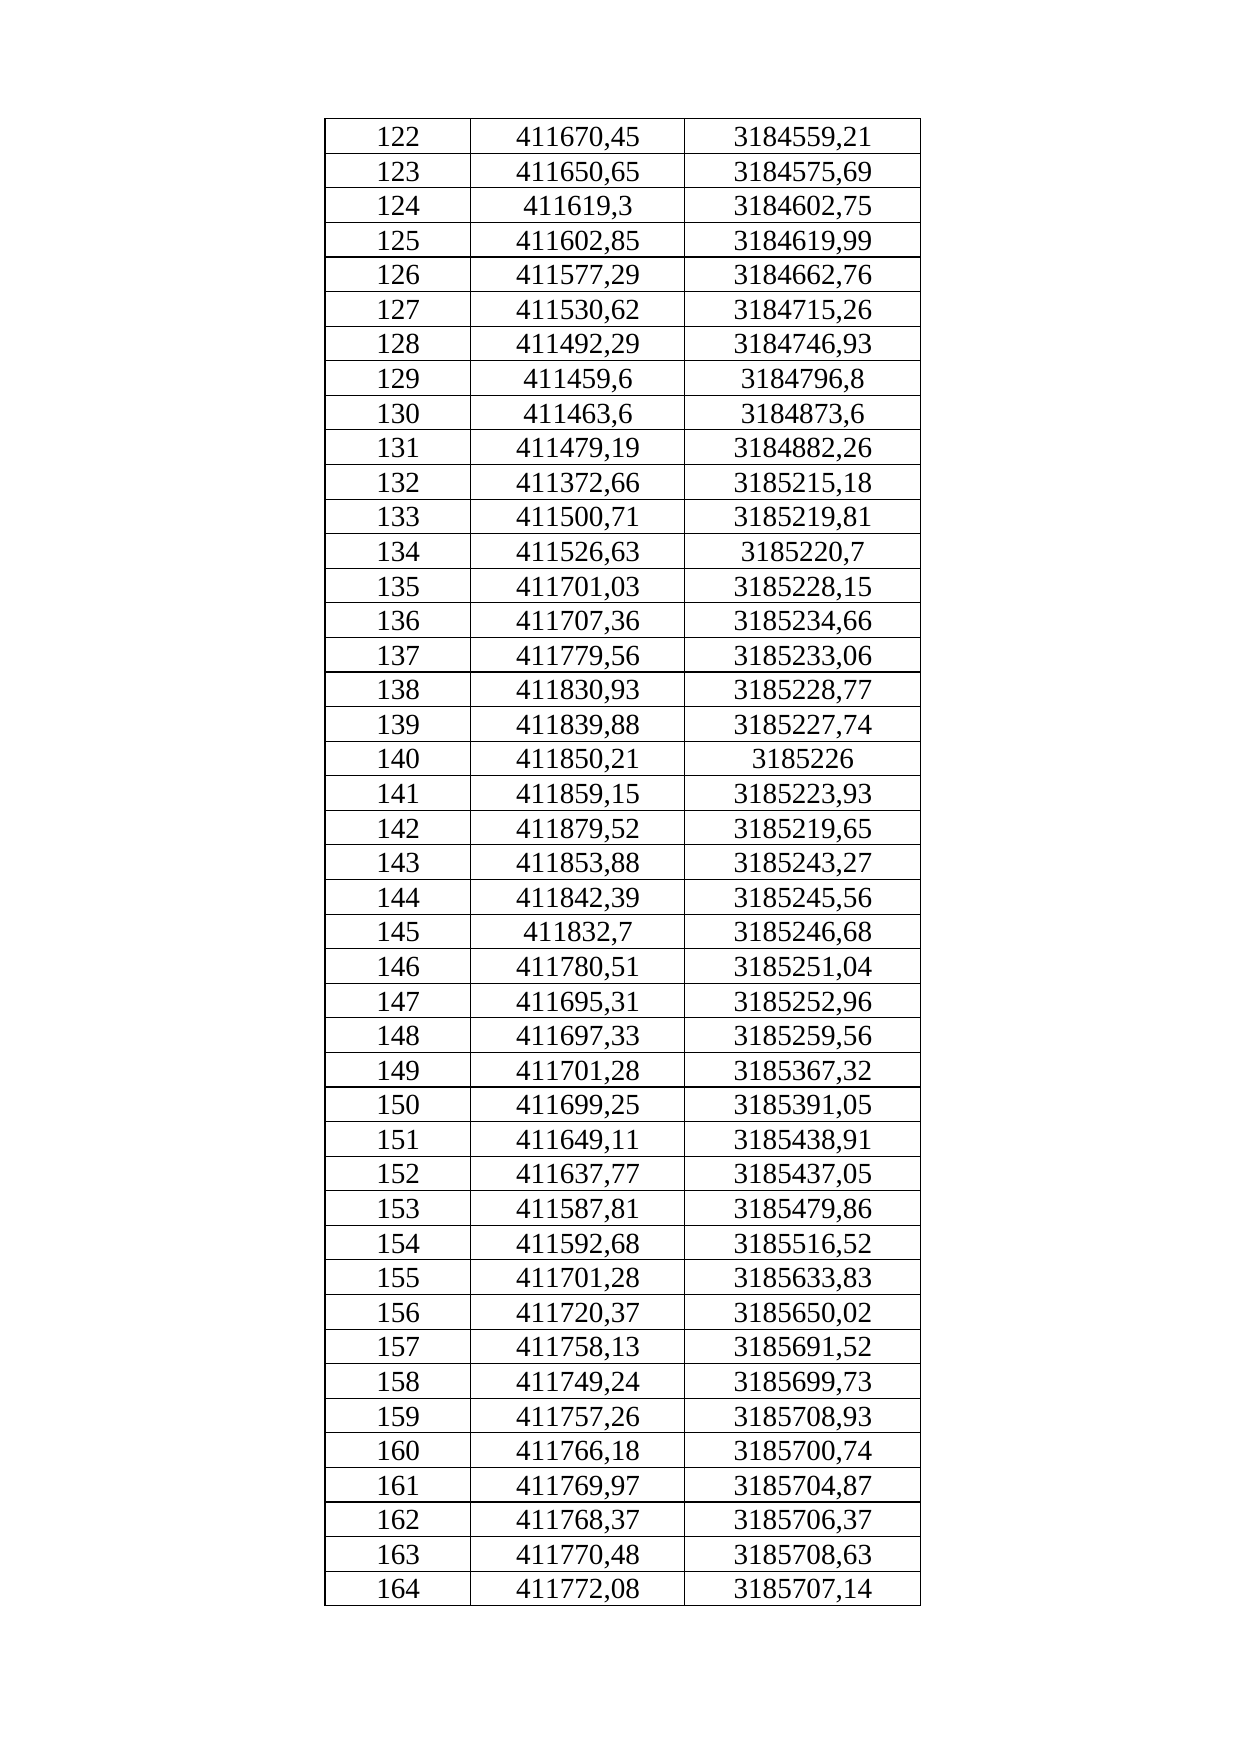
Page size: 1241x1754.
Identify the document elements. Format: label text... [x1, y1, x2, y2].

table_cell 148 [326, 1018, 470, 1052]
table_cell 411749,24 [471, 1364, 684, 1398]
table_cell 411770,48 [471, 1537, 684, 1571]
table_cell 411619,3 [471, 188, 684, 222]
table_cell 3185691,52 [685, 1330, 920, 1363]
table_cell 160 [326, 1433, 470, 1467]
table_cell 3185228,77 [685, 673, 920, 706]
table_cell 159 [326, 1399, 470, 1432]
table_cell 3185650,02 [685, 1295, 920, 1328]
table_cell 3185220,7 [685, 534, 920, 568]
table_cell 125 [326, 223, 470, 256]
table_cell 3185246,68 [685, 915, 920, 948]
table_cell 411757,26 [471, 1399, 684, 1432]
table_cell 156 [326, 1295, 470, 1328]
table_cell 3185708,63 [685, 1537, 920, 1571]
table_cell 3185391,05 [685, 1088, 920, 1121]
table_cell 3185234,66 [685, 603, 920, 637]
table_cell 411637,77 [471, 1157, 684, 1190]
table_cell 411707,36 [471, 603, 684, 637]
table_cell 153 [326, 1191, 470, 1225]
table_cell 411853,88 [471, 845, 684, 879]
table_cell 411479,19 [471, 430, 684, 464]
table_cell 411649,11 [471, 1122, 684, 1156]
table_cell 3185259,56 [685, 1018, 920, 1052]
table_cell 134 [326, 534, 470, 568]
table_cell 411701,28 [471, 1260, 684, 1294]
table_cell 411530,62 [471, 292, 684, 326]
table_cell 411697,33 [471, 1018, 684, 1052]
table_cell 123 [326, 154, 470, 187]
table_cell 140 [326, 742, 470, 775]
table_cell 411830,93 [471, 673, 684, 706]
table_cell 3185633,83 [685, 1260, 920, 1294]
table_cell 411701,28 [471, 1053, 684, 1086]
table_cell 157 [326, 1330, 470, 1363]
table_cell 155 [326, 1260, 470, 1294]
table_cell 124 [326, 188, 470, 222]
table_cell 411842,39 [471, 880, 684, 913]
table_cell 3185243,27 [685, 845, 920, 879]
table_cell 147 [326, 984, 470, 1017]
table_cell 138 [326, 673, 470, 706]
table_cell 3185245,56 [685, 880, 920, 913]
table_cell 3185706,37 [685, 1503, 920, 1536]
table_cell 144 [326, 880, 470, 913]
table_cell 3185707,14 [685, 1572, 920, 1605]
table_cell 411670,45 [471, 119, 684, 153]
table_cell 126 [326, 258, 470, 291]
table_cell 129 [326, 361, 470, 395]
table_cell 3184619,99 [685, 223, 920, 256]
table_cell 3184559,21 [685, 119, 920, 153]
table_cell 139 [326, 707, 470, 741]
table_cell 411587,81 [471, 1191, 684, 1225]
table_cell 3185438,91 [685, 1122, 920, 1156]
table_cell 151 [326, 1122, 470, 1156]
table_cell 411766,18 [471, 1433, 684, 1467]
table_cell 411463,6 [471, 396, 684, 429]
table_cell 3185223,93 [685, 776, 920, 810]
table_cell 411701,03 [471, 569, 684, 602]
table_cell 127 [326, 292, 470, 326]
table_cell 411695,31 [471, 984, 684, 1017]
table_cell 411859,15 [471, 776, 684, 810]
table_cell 3184882,26 [685, 430, 920, 464]
table_cell 162 [326, 1503, 470, 1536]
table_cell 131 [326, 430, 470, 464]
table_cell 411526,63 [471, 534, 684, 568]
table_cell 3184746,93 [685, 327, 920, 360]
table_cell 143 [326, 845, 470, 879]
table_cell 3185516,52 [685, 1226, 920, 1259]
table_cell 411602,85 [471, 223, 684, 256]
table_cell 149 [326, 1053, 470, 1086]
table_cell 411758,13 [471, 1330, 684, 1363]
table_cell 411699,25 [471, 1088, 684, 1121]
table_cell 3185233,06 [685, 638, 920, 671]
table_cell 411779,56 [471, 638, 684, 671]
table_cell 3184602,75 [685, 188, 920, 222]
table_cell 3185215,18 [685, 465, 920, 498]
table_cell 3184662,76 [685, 258, 920, 291]
table_cell 3185437,05 [685, 1157, 920, 1190]
table_cell 411592,68 [471, 1226, 684, 1259]
table_cell 122 [326, 119, 470, 153]
table_cell 3185367,32 [685, 1053, 920, 1086]
table_cell 150 [326, 1088, 470, 1121]
table_cell 3185479,86 [685, 1191, 920, 1225]
table_cell 3185699,73 [685, 1364, 920, 1398]
table_cell 128 [326, 327, 470, 360]
table_cell 3185227,74 [685, 707, 920, 741]
table_cell 411372,66 [471, 465, 684, 498]
table_cell 411650,65 [471, 154, 684, 187]
table_cell 3185251,04 [685, 949, 920, 983]
table_cell 142 [326, 811, 470, 844]
table_cell 161 [326, 1468, 470, 1501]
table_cell 411500,71 [471, 500, 684, 533]
table_cell 132 [326, 465, 470, 498]
table_cell 3185226 [685, 742, 920, 775]
table_cell 411772,08 [471, 1572, 684, 1605]
table_cell 3184873,6 [685, 396, 920, 429]
table_cell 133 [326, 500, 470, 533]
table_cell 3185219,65 [685, 811, 920, 844]
table_cell 3185704,87 [685, 1468, 920, 1501]
table_cell 154 [326, 1226, 470, 1259]
table_cell 411492,29 [471, 327, 684, 360]
table_cell 411832,7 [471, 915, 684, 948]
table_cell 3185708,93 [685, 1399, 920, 1432]
table_cell 3185228,15 [685, 569, 920, 602]
table_cell 136 [326, 603, 470, 637]
table_cell 135 [326, 569, 470, 602]
table_cell 411780,51 [471, 949, 684, 983]
table_cell 164 [326, 1572, 470, 1605]
table_cell 137 [326, 638, 470, 671]
table_cell 3185219,81 [685, 500, 920, 533]
table_cell 3185700,74 [685, 1433, 920, 1467]
table_cell 3184575,69 [685, 154, 920, 187]
table_cell 145 [326, 915, 470, 948]
table_cell 163 [326, 1537, 470, 1571]
table_cell 3184796,8 [685, 361, 920, 395]
table_cell 158 [326, 1364, 470, 1398]
table_cell 411720,37 [471, 1295, 684, 1328]
table_cell 411769,97 [471, 1468, 684, 1501]
table_cell 3185252,96 [685, 984, 920, 1017]
table_cell 411459,6 [471, 361, 684, 395]
table_cell 411577,29 [471, 258, 684, 291]
table_cell 411850,21 [471, 742, 684, 775]
table_cell 411879,52 [471, 811, 684, 844]
table_cell 411839,88 [471, 707, 684, 741]
table_cell 146 [326, 949, 470, 983]
table_cell 152 [326, 1157, 470, 1190]
table_cell 411768,37 [471, 1503, 684, 1536]
table_cell 3184715,26 [685, 292, 920, 326]
table_cell 141 [326, 776, 470, 810]
table_cell 130 [326, 396, 470, 429]
